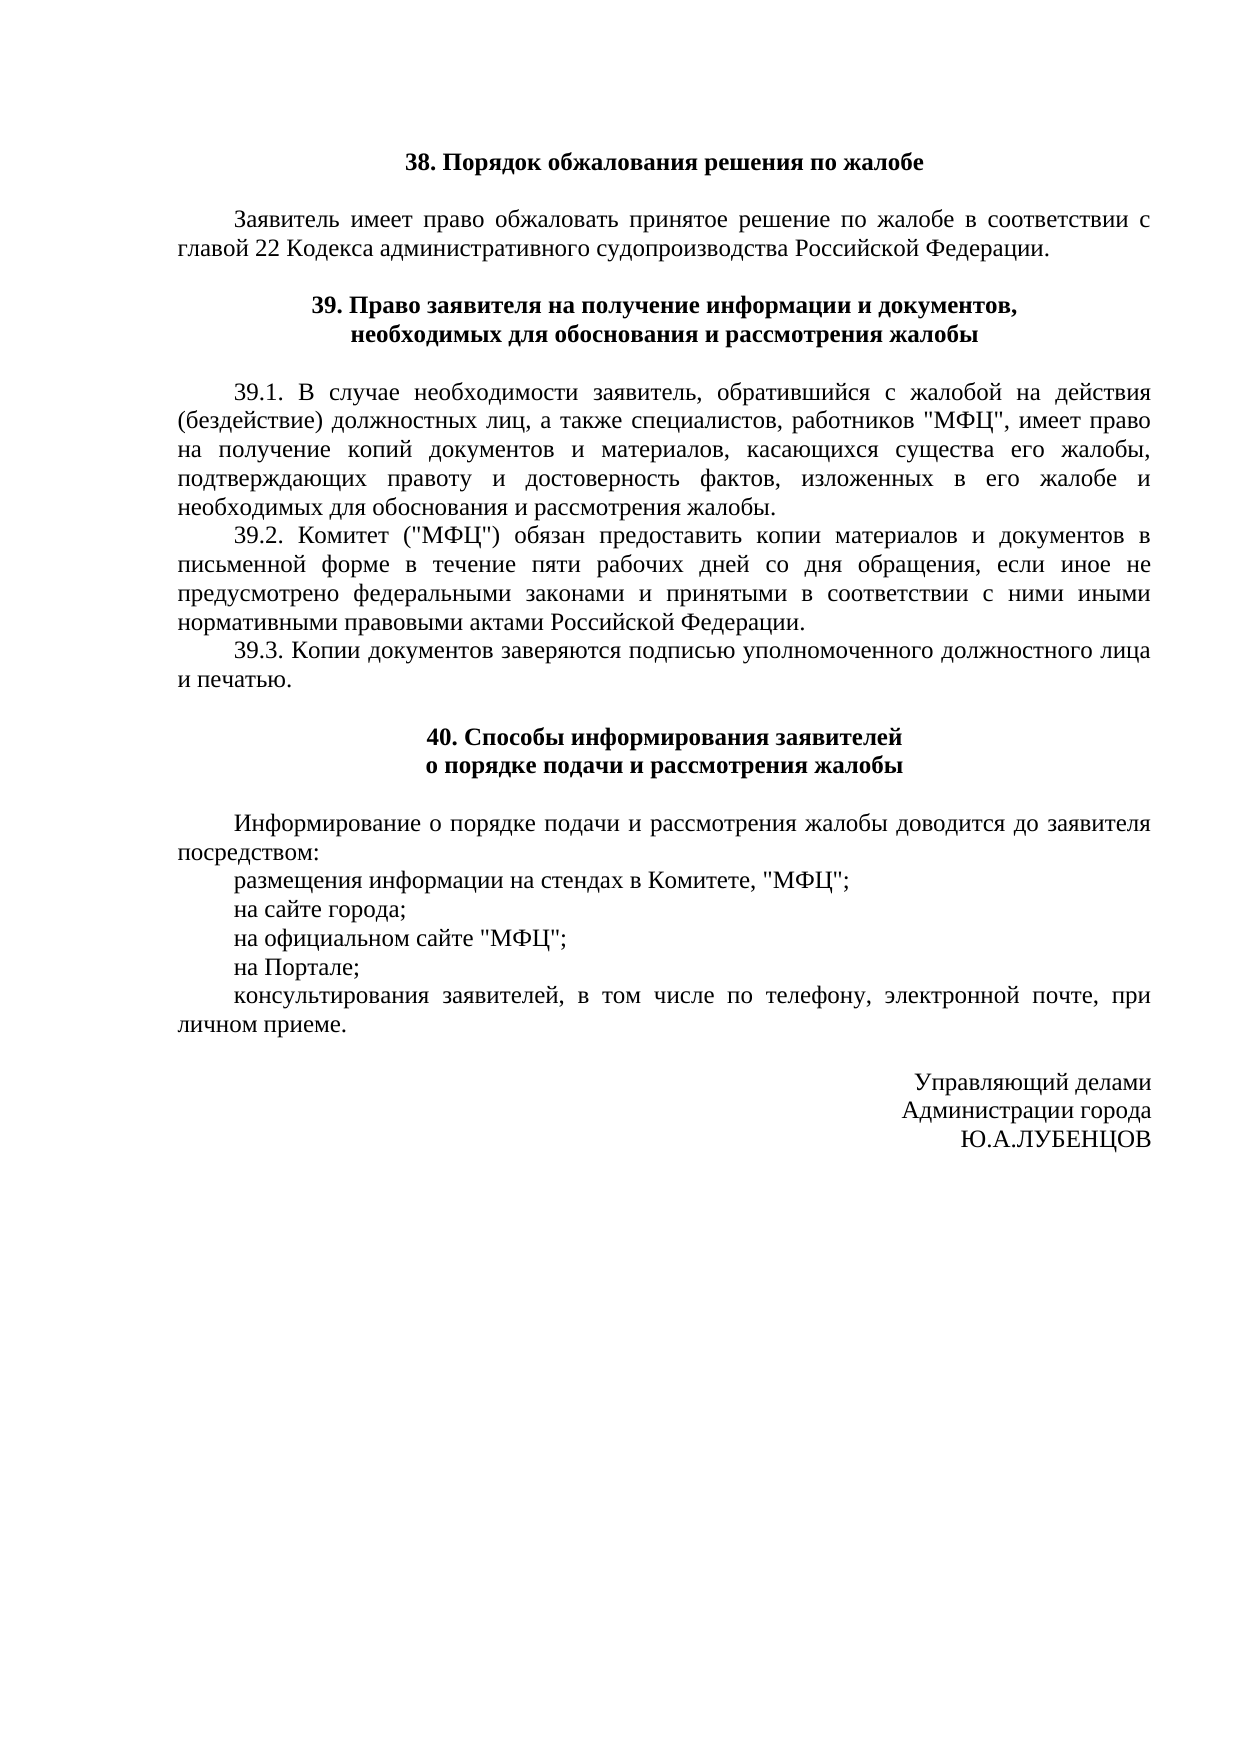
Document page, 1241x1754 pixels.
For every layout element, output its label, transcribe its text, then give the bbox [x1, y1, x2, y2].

text консультирования заявителей, в том числе по телефону, электронной почте, при личном приеме. [177, 981, 1152, 1038]
text Управляющий делами [177, 1067, 1152, 1096]
text на официальном сайте "МФЦ"; [177, 923, 1152, 952]
text размещения информации на стендах в Комитете, "МФЦ"; [177, 866, 1152, 894]
text 39.3. Копии документов заверяются подписью уполномоченного должностного лица и печатью. [177, 636, 1152, 693]
title необходимых для обоснования и рассмотрения жалобы [177, 319, 1152, 348]
title 39. Право заявителя на получение информации и документов, [177, 291, 1152, 319]
text Заявитель имеет право обжаловать принятое решение по жалобе в соответствии с главой 22 Кодекса административного судопроизводства Российской Федерации. [177, 204, 1152, 262]
text Ю.А.ЛУБЕНЦОВ [177, 1124, 1152, 1153]
text Информирование о порядке подачи и рассмотрения жалобы доводится до заявителя посредством: [177, 808, 1152, 866]
text 39.2. Комитет ("МФЦ") обязан предоставить копии материалов и документов в письменной форме в течение пяти рабочих дней со дня обращения, если иное не предусмотрено федеральными законами и принятыми в соответствии с ними иными нормативными правовыми актами Российской Федерации. [177, 521, 1152, 636]
text на Портале; [177, 952, 1152, 981]
title 38. Порядок обжалования решения по жалобе [177, 147, 1152, 176]
title 40. Способы информирования заявителей [177, 722, 1152, 751]
text на сайте города; [177, 894, 1152, 923]
title о порядке подачи и рассмотрения жалобы [177, 751, 1152, 779]
text Администрации города [177, 1096, 1152, 1124]
text 39.1. В случае необходимости заявитель, обратившийся с жалобой на действия (бездействие) должностных лиц, а также специалистов, работников "МФЦ", имеет право на получение копий документов и материалов, касающихся существа его жалобы, подтверждающих правоту и достоверность фактов, изложенных в его жалобе и необходимых для обоснования и рассмотрения жалобы. [177, 377, 1152, 521]
